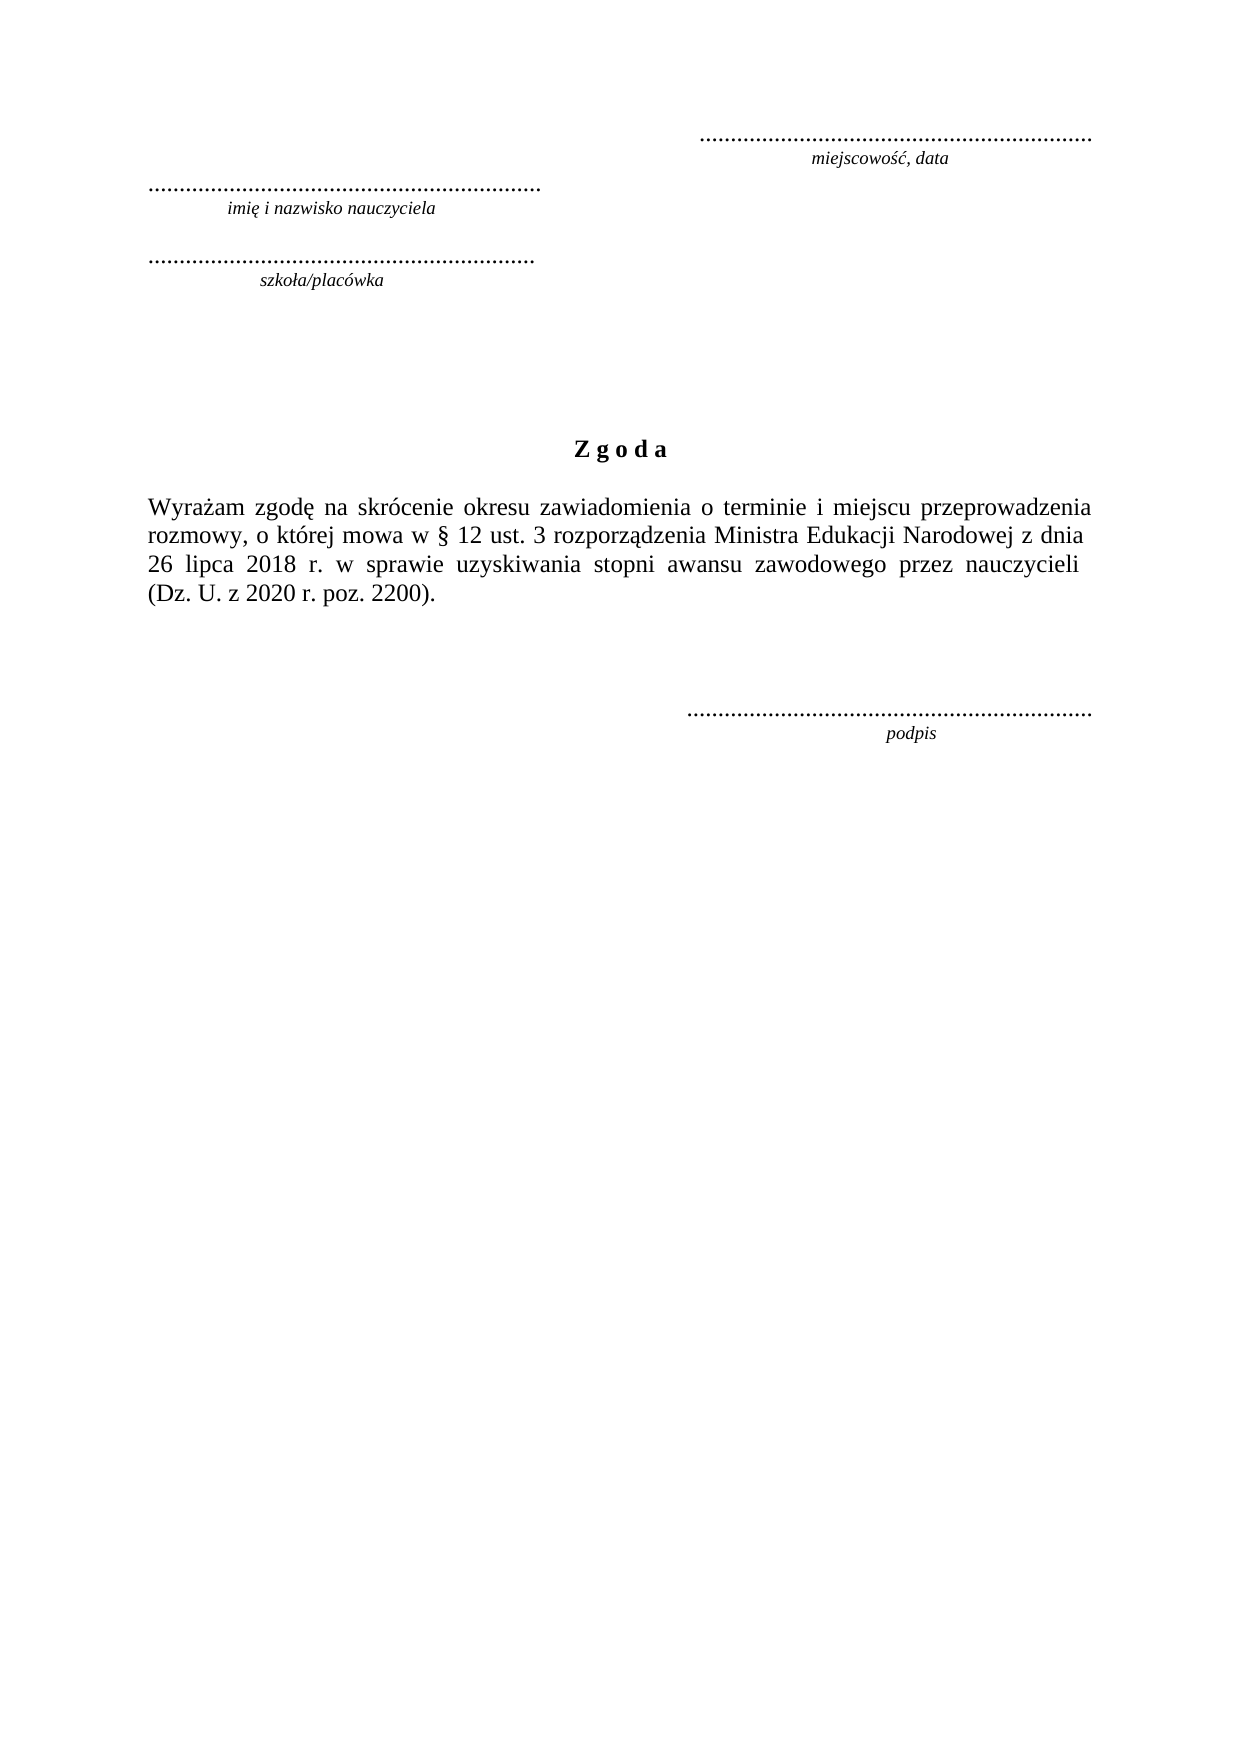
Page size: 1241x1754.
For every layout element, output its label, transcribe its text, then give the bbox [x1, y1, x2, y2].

text Z g o d a [148, 434, 1092, 463]
text Wyrażam zgodę na skrócenie okresu zawiadomienia o terminie i miejscu przeprowadzenia rozmowy, o której mowa w § 12 ust. 3 rozporządzenia Ministra Edukacji Narodowej z dnia 26 lipca 2018 r. w sprawie uzyskiwania stopni awansu zawodowego przez nauczycieli (Dz. U. z 2020 r. poz. 2200). [148, 492, 1092, 607]
text szkoła/placówka [148, 269, 1092, 291]
text ............................................................... [148, 118, 1092, 147]
text podpis [148, 722, 1092, 743]
text imię i nazwisko nauczyciela [148, 197, 1092, 219]
text .............................................................. [148, 240, 1092, 269]
text ................................................................. [148, 693, 1092, 722]
text miejscowość, data [148, 147, 1092, 168]
text ............................................................... [148, 168, 1092, 197]
